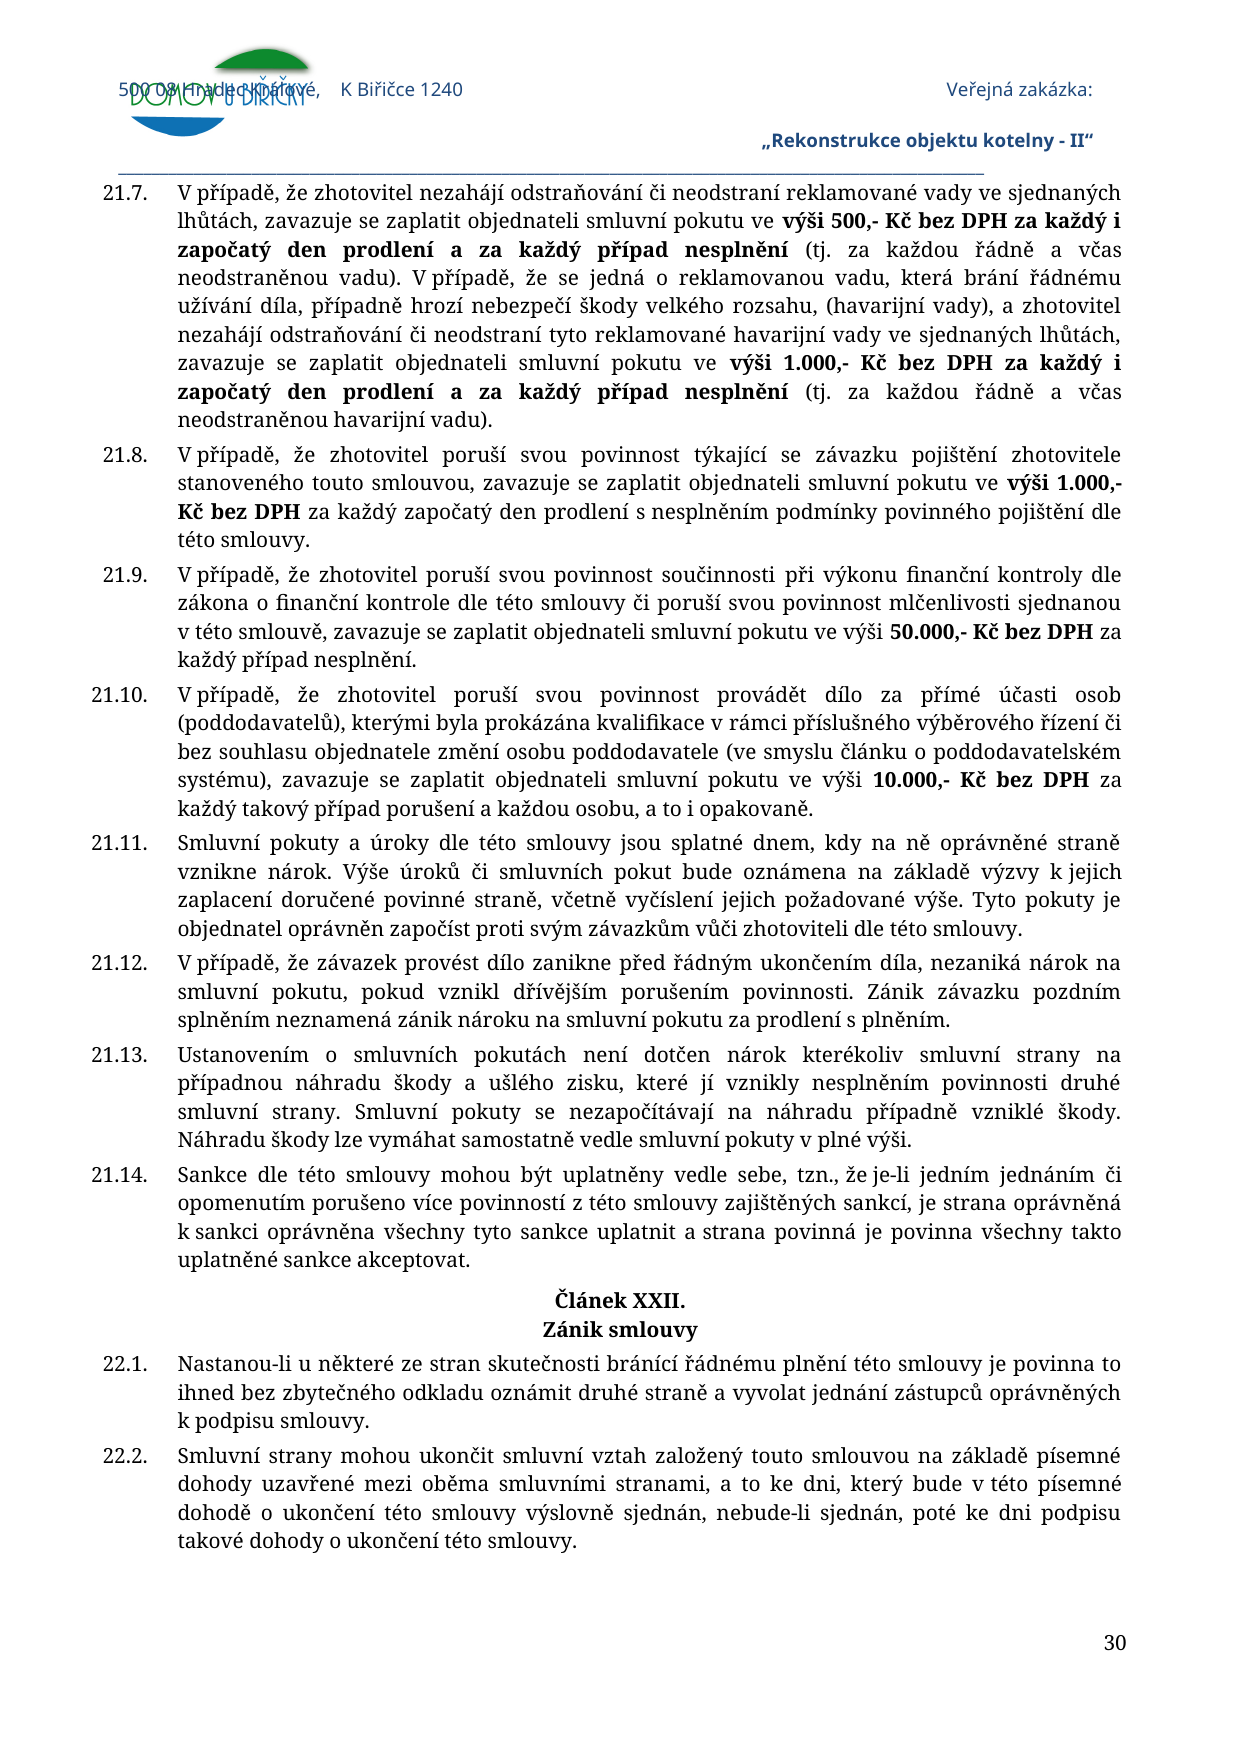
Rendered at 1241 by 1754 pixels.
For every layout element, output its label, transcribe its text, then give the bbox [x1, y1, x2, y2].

list Smluvní strany mohou ukončit smluvní vztah založený touto smlouvou na základě písemné dohody uzavřené mezi oběma smluvními stranami, a to ke dni, který bude v této písemné dohodě o ukončení této smlouvy výslovně sjednán, nebude-li sjednán, poté ke dni podpisu takové dohody o ukončení této smlouvy. [148, 1441, 1122, 1555]
list V případě, že závazek provést dílo zanikne před řádným ukončením díla, nezaniká nárok na smluvní pokutu, pokud vznikl dřívějším porušením povinnosti. Zánik závazku pozdním splněním neznamená zánik nároku na smluvní pokutu za prodlení s plněním. [148, 948, 1122, 1034]
list V případě, že zhotovitel poruší svou povinnost provádět dílo za přímé účasti osob (poddodavatelů), kterými byla prokázána kvalifikace v rámci příslušného výběrového řízení či bez souhlasu objednatele změní osobu poddodavatele (ve smyslu článku o poddodavatelském systému), zavazuje se zaplatit objednateli smluvní pokutu ve výši 10.000,- Kč bez DPH za každý takový případ porušení a každou osobu, a to i opakovaně. [148, 680, 1122, 822]
list V případě, že zhotovitel nezahájí odstraňování či neodstraní reklamované vady ve sjednaných lhůtách, zavazuje se zaplatit objednateli smluvní pokutu ve výši 500,- Kč bez DPH za každý i započatý den prodlení a za každý případ nesplnění (tj. za každou řádně a včas neodstraněnou vadu). V případě, že se jedná o reklamovanou vadu, která brání řádnému užívání díla, případně hrozí nebezpečí škody velkého rozsahu, (havarijní vady), a zhotovitel nezahájí odstraňování či neodstraní tyto reklamované havarijní vady ve sjednaných lhůtách, zavazuje se zaplatit objednateli smluvní pokutu ve výši 1.000,- Kč bez DPH za každý i započatý den prodlení a za každý případ nesplnění (tj. za každou řádně a včas neodstraněnou havarijní vadu). [148, 178, 1122, 434]
picture [95, 30, 344, 155]
list Nastanou-li u některé ze stran skutečnosti bránící řádnému plnění této smlouvy je povinna to ihned bez zbytečného odkladu oznámit druhé straně a vyvolat jednání zástupců oprávněných k podpisu smlouvy. [148, 1349, 1122, 1435]
list V případě, že zhotovitel poruší svou povinnost součinnosti při výkonu finanční kontroly dle zákona o finanční kontrole dle této smlouvy či poruší svou povinnost mlčenlivosti sjednanou v této smlouvě, zavazuje se zaplatit objednateli smluvní pokutu ve výši 50.000,- Kč bez DPH za každý případ nesplnění. [148, 560, 1122, 674]
subtitle Zánik smlouvy [118, 1315, 1122, 1343]
list Sankce dle této smlouvy mohou být uplatněny vedle sebe, tzn., že je-li jedním jednáním či opomenutím porušeno více povinností z této smlouvy zajištěných sankcí, je strana oprávněná k sankci oprávněna všechny tyto sankce uplatnit a strana povinná je povinna všechny takto uplatněné sankce akceptovat. [148, 1160, 1122, 1274]
subtitle Článek XXII. [118, 1286, 1122, 1315]
list V případě, že zhotovitel poruší svou povinnost týkající se závazku pojištění zhotovitele stanoveného touto smlouvou, zavazuje se zaplatit objednateli smluvní pokutu ve výši 1.000,- Kč bez DPH za každý započatý den prodlení s nesplněním podmínky povinného pojištění dle této smlouvy. [148, 440, 1122, 554]
list Smluvní pokuty a úroky dle této smlouvy jsou splatné dnem, kdy na ně oprávněné straně vznikne nárok. Výše úroků či smluvních pokut bude oznámena na základě výzvy k jejich zaplacení doručené povinné straně, včetně vyčíslení jejich požadované výše. Tyto pokuty je objednatel oprávněn započíst proti svým závazkům vůči zhotoviteli dle této smlouvy. [148, 828, 1122, 942]
list Ustanovením o smluvních pokutách není dotčen nárok kterékoliv smluvní strany na případnou náhradu škody a ušlého zisku, které jí vznikly nesplněním povinnosti druhé smluvní strany. Smluvní pokuty se nezapočítávají na náhradu případně vzniklé škody. Náhradu škody lze vymáhat samostatně vedle smluvní pokuty v plné výši. [148, 1040, 1122, 1154]
